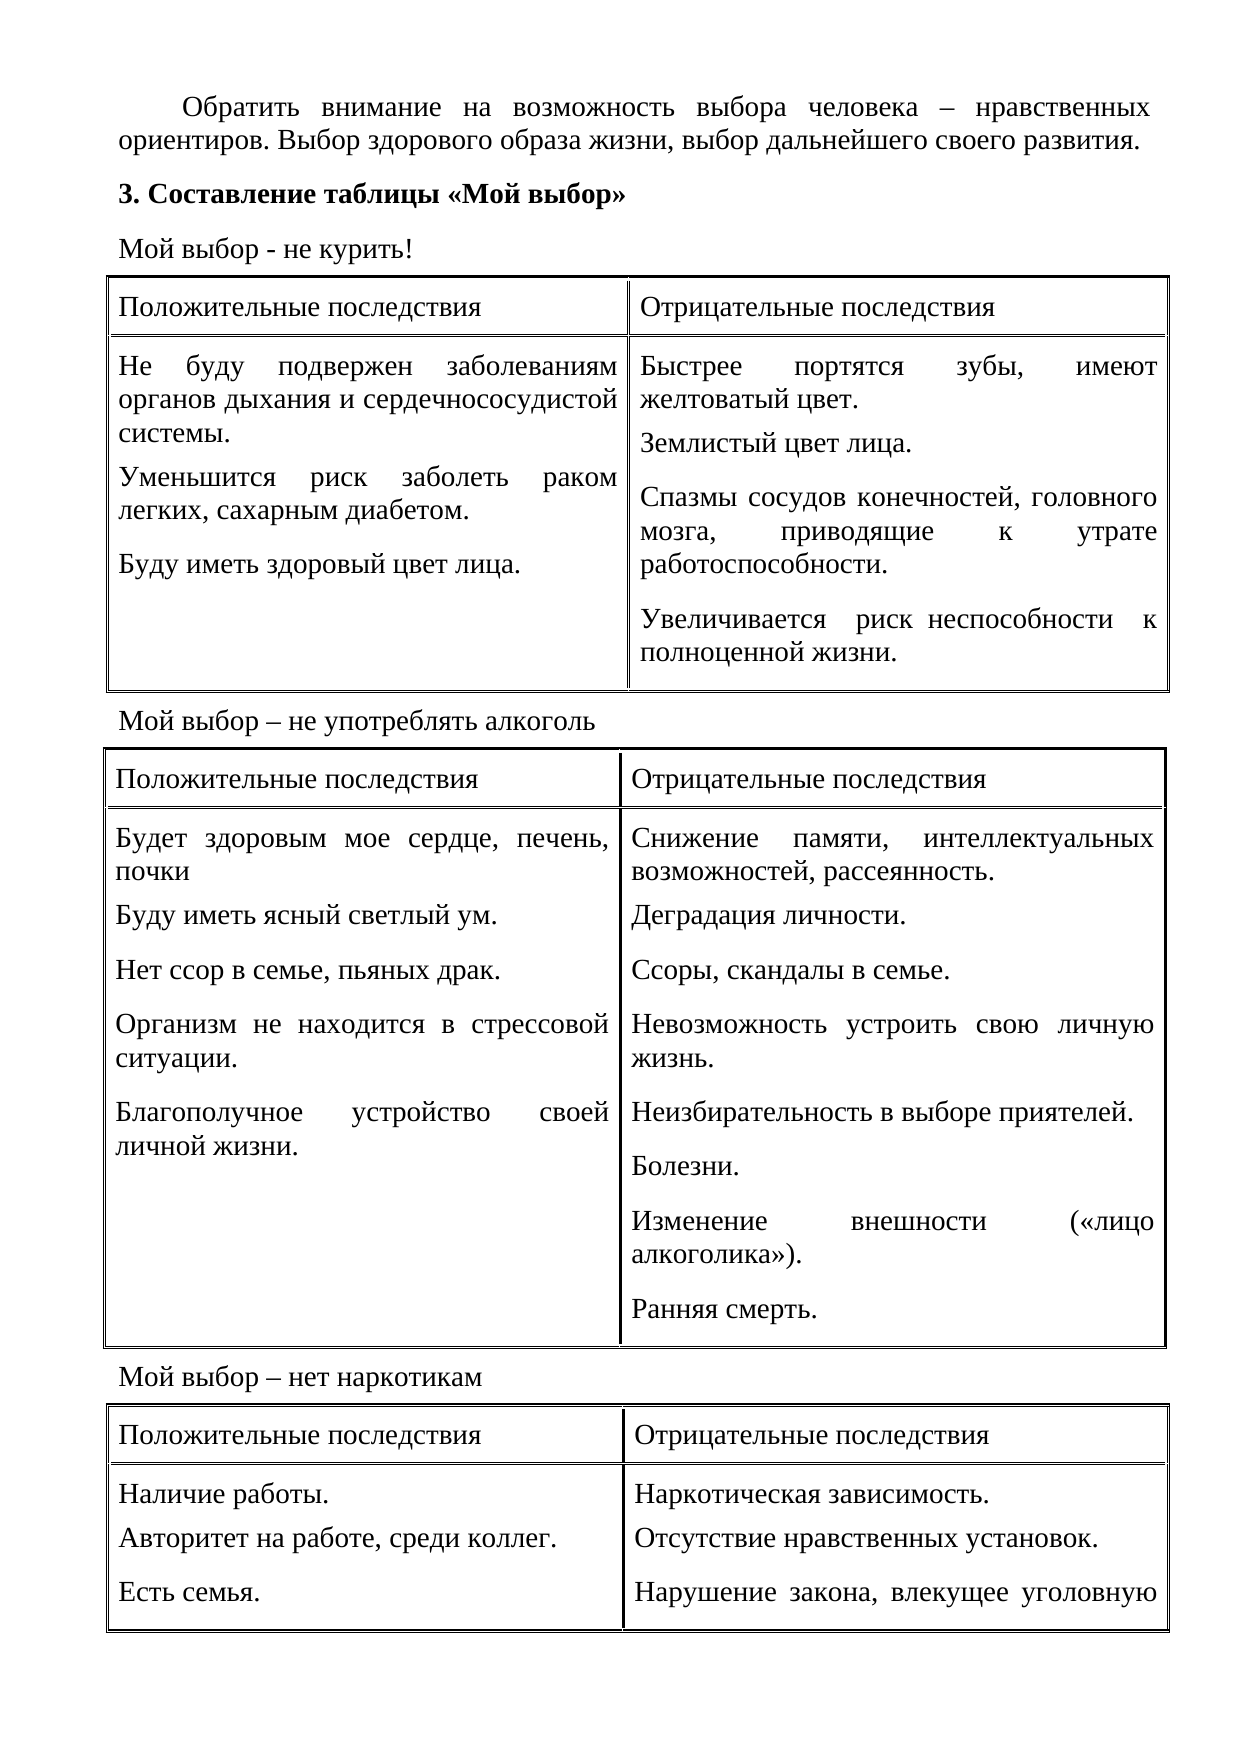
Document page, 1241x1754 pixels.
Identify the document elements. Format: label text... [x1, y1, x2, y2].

text Мой выбор – нет наркотикам [118, 1359, 1152, 1393]
table_cell Не буду подвержен заболеваниям органов дыхания и сердечнососудистой системы. Уменьшится риск заболеть раком легких, сахарным диабетом. Буду иметь здоровый цвет лица. [109, 334, 629, 689]
table_header Положительные последствия [106, 749, 620, 806]
table_header Отрицательные последствия [629, 278, 1167, 333]
text Обратить внимание на возможность выбора человека – нравственных ориентиров. Выбор здорового образа жизни, выбор дальнейшего своего развития. [118, 89, 1152, 156]
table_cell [623, 1462, 1168, 1629]
text Мой выбор - не курить! [118, 231, 1152, 264]
table_header Положительные последствия [109, 1405, 623, 1462]
table_cell Быстрее портятся зубы, имеют желтоватый цвет. Землистый цвет лица. Спазмы сосудов конечностей, головного мозга, приводящие к утрате работоспособности. Увеличивается риск неспособности к полноценной жизни. [629, 334, 1167, 689]
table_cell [107, 1462, 623, 1629]
table_header Положительные последствия [109, 278, 629, 333]
table_cell Снижение памяти, интеллектуальных возможностей, рассеянность. Деградация личности. Ссоры, скандалы в семье. Невозможность устроить свою личную жизнь. Неизбирательность в выборе приятелей. Болезни. Изменение внешности («лицо алкоголика»). Ранняя смерть. [620, 806, 1166, 1346]
table_cell Будет здоровым мое сердце, печень, почки Буду иметь ясный светлый ум. Нет ссор в семье, пьяных драк. Организм не находится в стрессовой ситуации. Благополучное устройство своей личной жизни. [104, 806, 620, 1346]
table_header Отрицательные последствия [620, 750, 1164, 806]
table_header Отрицательные последствия [623, 1407, 1167, 1462]
text Мой выбор – не употреблять алкоголь [118, 703, 1152, 737]
text 3. Составление таблицы «Мой выбор» [118, 177, 1152, 210]
